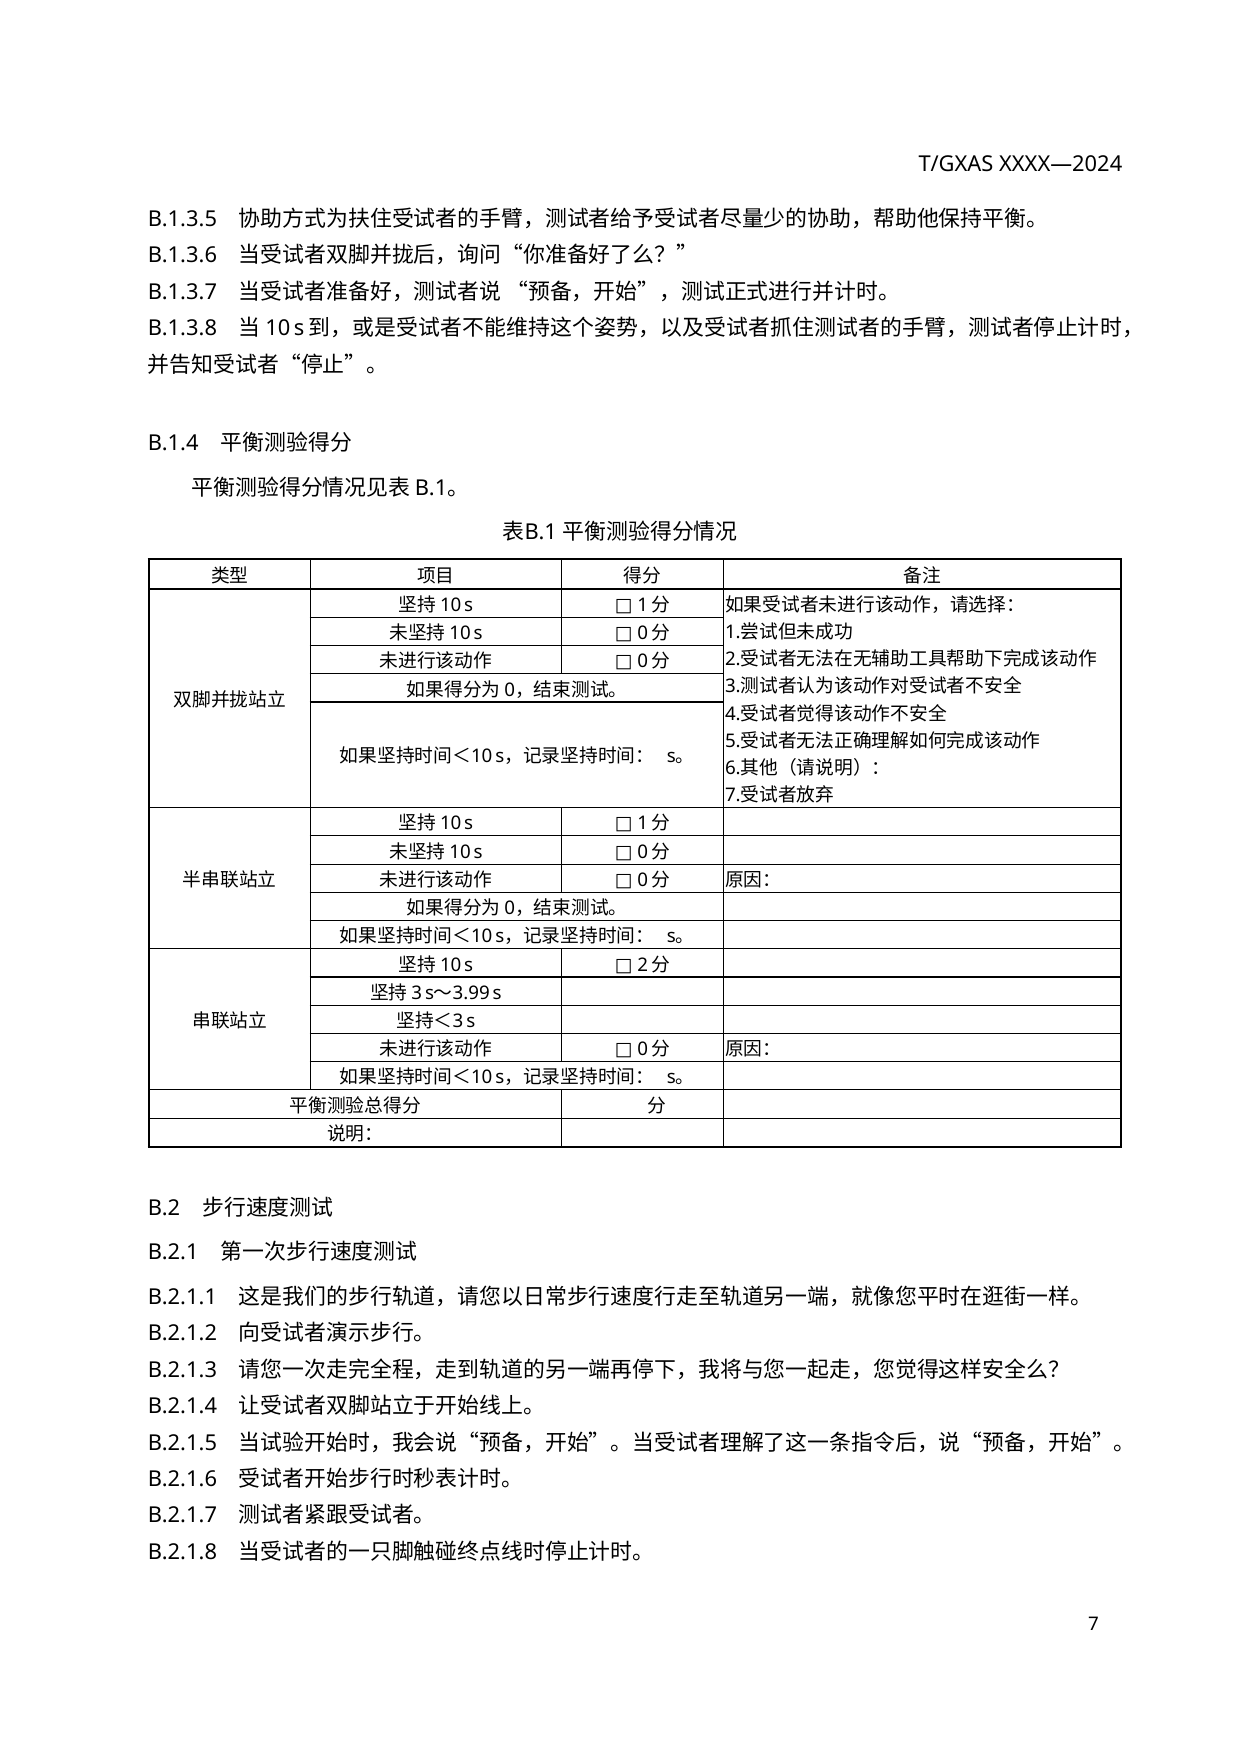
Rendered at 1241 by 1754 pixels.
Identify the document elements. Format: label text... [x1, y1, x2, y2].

table_cell 半串联站立 [150, 808, 310, 948]
table_cell 双脚并拢站立 [150, 590, 310, 807]
text 让受试者双脚站立于开始线上。 [148, 1388, 1122, 1420]
table_cell 串联站立 [150, 949, 310, 1089]
table_cell 坚持10 s [311, 808, 561, 835]
table_cell □ 0分 [562, 618, 723, 645]
table_cell 分 [562, 1090, 723, 1117]
table_cell 坚持10 s [311, 949, 561, 976]
table_cell 未坚持10 s [311, 836, 561, 863]
table_header 得分 [562, 560, 723, 587]
table_cell [562, 978, 723, 1004]
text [148, 1424, 1122, 1456]
table_cell 如果坚持时间＜10 s，记录坚持时间： s。 [311, 1062, 723, 1089]
table_cell 未坚持10 s [311, 618, 561, 645]
table_header 类型 [150, 560, 310, 587]
table_cell 如果坚持时间＜10 s，记录坚持时间： s。 [311, 703, 723, 807]
text 这是我们的步行轨道，请您以日常步行速度行走至轨道另一端，就像您平时在逛街一样。 [148, 1279, 1122, 1310]
table_cell [724, 1119, 1120, 1146]
table_cell [562, 1119, 723, 1146]
table_cell [562, 1006, 723, 1033]
table_cell 如果受试者未进行该动作，请选择： 1.尝试但未成功 2.受试者无法在无辅助工具帮助下完成该动作 3.测试者认为该动作对受试者不安全 4.受试者觉得该动作不安全 5.受试者无法正确理解如何完成该动作 6.其他（请说明）： 7.受试者放弃 [724, 590, 1120, 807]
table_cell □ 0分 [562, 836, 723, 863]
text 平衡测验得分 [148, 425, 1122, 457]
table_cell 未进行该动作 [311, 1034, 561, 1061]
text 向受试者演示步行。 [148, 1315, 1122, 1347]
table_cell [724, 893, 1120, 920]
text 当受试者双脚并拢后，询问“你准备好了么？” [148, 237, 1122, 269]
text 请您一次走完全程，走到轨道的另一端再停下，我将与您一起走，您觉得这样安全么？ [148, 1352, 1122, 1383]
text 当受试者准备好，测试者说 “预备，开始”，测试正式进行并计时。 [148, 274, 1122, 306]
table_cell [724, 949, 1120, 976]
text 当10 s到，或是受试者不能维持这个姿势，以及受试者抓住测试者的手臂，测试者停止计时，并告知受试者“停止”。 [148, 310, 1122, 378]
table_header 备注 [724, 560, 1120, 587]
table_cell 未进行该动作 [311, 865, 561, 892]
table_cell 如果得分为0，结束测试。 [311, 893, 723, 920]
text 平衡测验得分情况见表B.1。 [148, 469, 1122, 501]
table_cell □ 0分 [562, 646, 723, 673]
table_cell □ 1分 [562, 590, 723, 617]
table_cell [724, 808, 1120, 835]
table_cell [724, 1090, 1120, 1117]
text 测试者紧跟受试者。 [148, 1497, 1122, 1529]
table_cell 坚持3 s～3.99 s [311, 978, 561, 1004]
table_cell [724, 1062, 1120, 1089]
text 第一次步行速度测试 [148, 1234, 1122, 1266]
table_cell 原因： [724, 865, 1120, 892]
text 平衡测验得分情况 [148, 514, 1122, 546]
table_cell □ 1分 [562, 808, 723, 835]
table_cell 如果坚持时间＜10 s，记录坚持时间： s。 [311, 921, 723, 948]
table_header 项目 [311, 560, 561, 587]
table_cell 坚持＜3 s [311, 1006, 561, 1033]
table_cell [724, 836, 1120, 863]
table_cell 如果得分为0，结束测试。 [311, 674, 723, 701]
table_cell [724, 978, 1120, 1004]
table_cell 平衡测验总得分 [150, 1090, 561, 1117]
text 受试者开始步行时秒表计时。 [148, 1461, 1122, 1493]
table_cell 原因： [724, 1034, 1120, 1061]
table_cell 坚持10 s [311, 590, 561, 617]
table_cell □ 0分 [562, 1034, 723, 1061]
text 步行速度测试 [148, 1190, 1122, 1222]
table_cell [724, 921, 1120, 948]
text 当受试者的一只脚触碰终点线时停止计时。 [148, 1534, 1122, 1566]
table_cell □ 2分 [562, 949, 723, 976]
table_cell [724, 1006, 1120, 1033]
table_cell 说明： [150, 1119, 561, 1146]
text 协助方式为扶住受试者的手臂，测试者给予受试者尽量少的协助，帮助他保持平衡。 [148, 201, 1122, 233]
table_cell □ 0分 [562, 865, 723, 892]
table_cell 未进行该动作 [311, 646, 561, 673]
